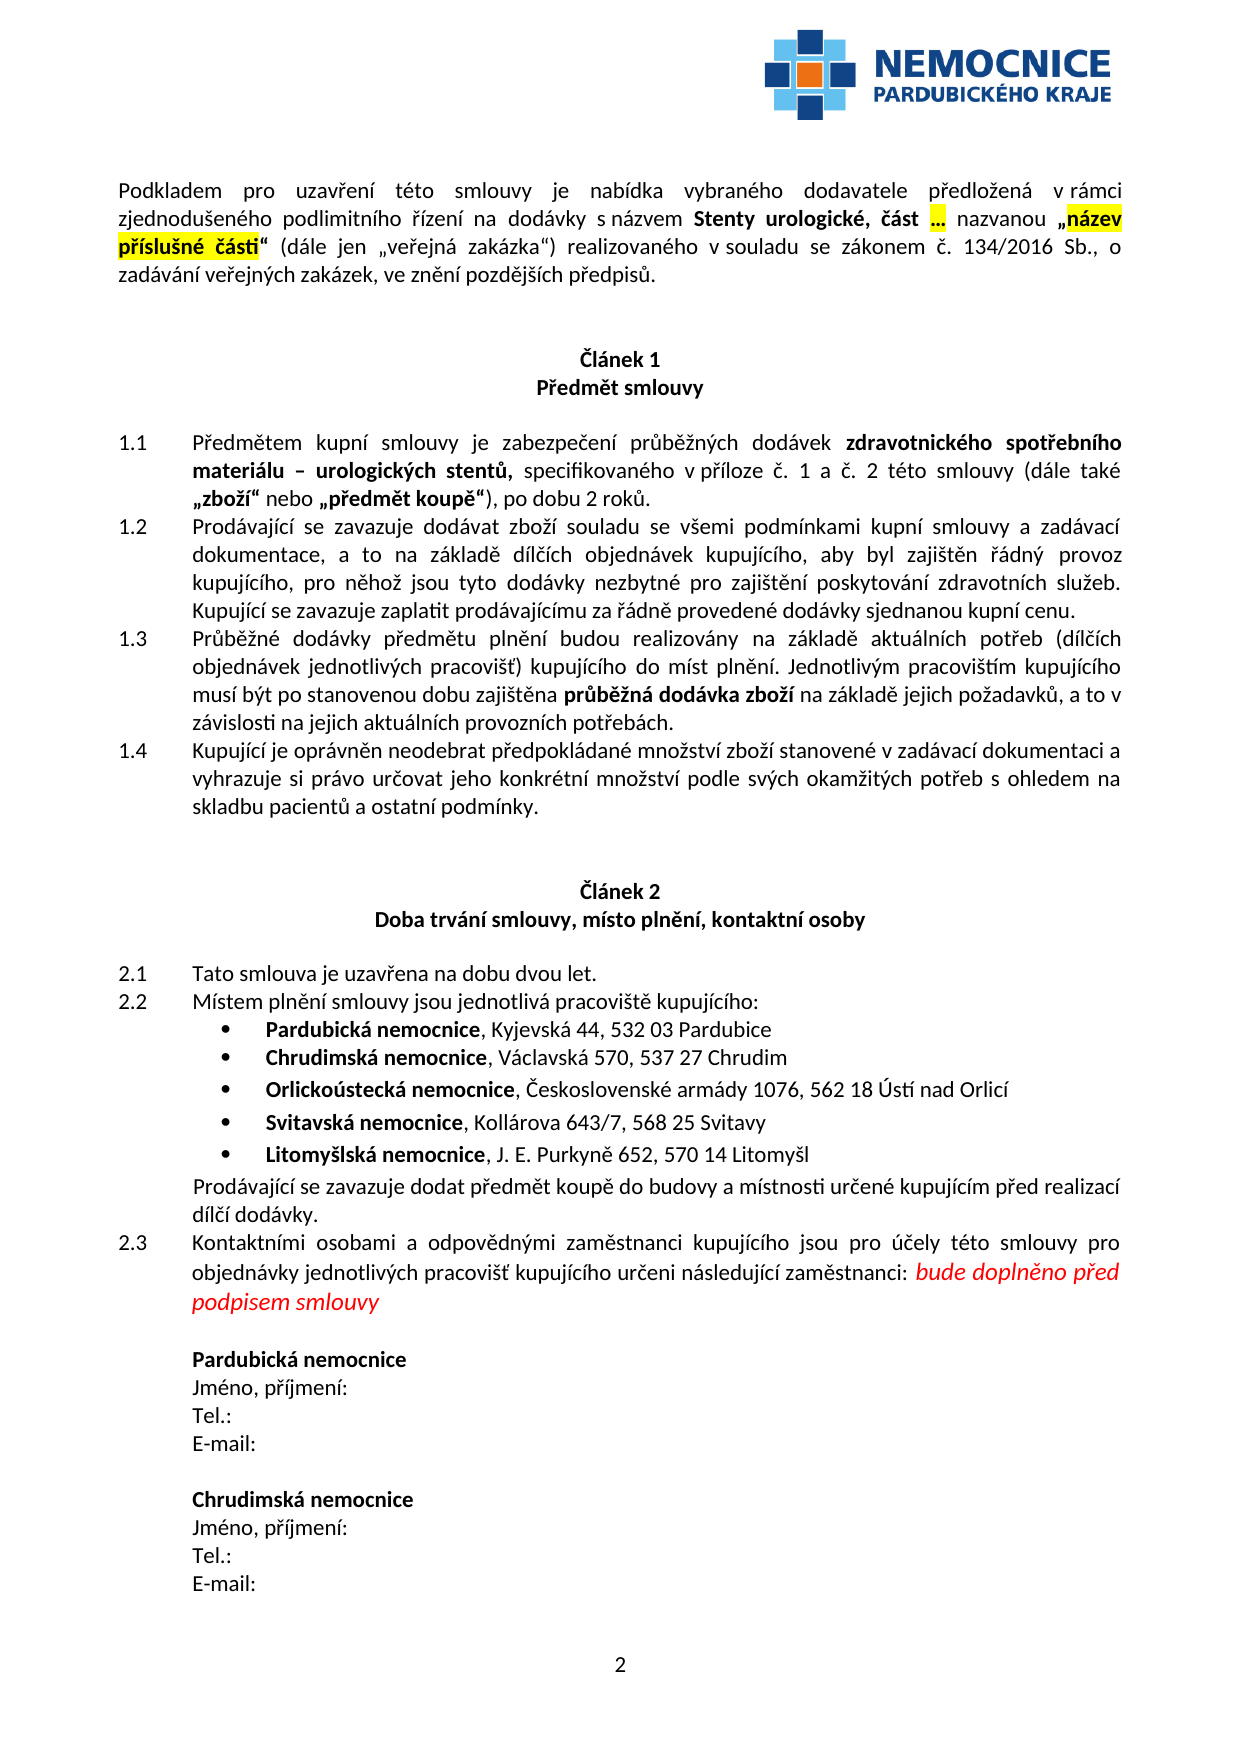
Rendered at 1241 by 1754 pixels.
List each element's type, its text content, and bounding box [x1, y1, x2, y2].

text E-mail: [192, 1569, 1122, 1597]
picture [763, 28, 1111, 121]
list Svitavská nemocnice, Kollárova 643/7, 568 25 Svitavy [193, 1108, 1122, 1136]
text Tel.: [192, 1401, 1122, 1429]
text Prodávající se zavazuje dodat předmět koupě do budovy a místnosti určené kupujícím před realizací dílčí dodávky. [118, 1172, 1122, 1228]
list Předmětem kupní smlouvy je zabezpečení průběžných dodávek zdravotnického spotřebního materiálu – urologických stentů, specifikovaného v příloze č. 1 a č. 2 této smlouvy (dále také „zboží“ nebo „předmět koupě“), po dobu 2 roků. [118, 428, 1122, 512]
text Tel.: [192, 1541, 1122, 1569]
list Prodávající se zavazuje dodávat zboží souladu se všemi podmínkami kupní smlouvy a zadávací dokumentace, a to na základě dílčích objednávek kupujícího, aby byl zajištěn řádný provoz kupujícího, pro něhož jsou tyto dodávky nezbytné pro zajištění poskytování zdravotních služeb. Kupující se zavazuje zaplatit prodávajícímu za řádně provedené dodávky sjednanou kupní cenu. [118, 512, 1122, 624]
text Článek 2 [118, 877, 1122, 905]
list Chrudimská nemocnice, Václavská 570, 537 27 Chrudim [193, 1043, 1122, 1071]
text Předmět smlouvy [118, 373, 1122, 401]
list Pardubická nemocnice, Kyjevská 44, 532 03 Pardubice [193, 1015, 1122, 1043]
list Kupující je oprávněn neodebrat předpokládané množství zboží stanovené v zadávací dokumentaci a vyhrazuje si právo určovat jeho konkrétní množství podle svých okamžitých potřeb s ohledem na skladbu pacientů a ostatní podmínky. [118, 736, 1122, 820]
text Jméno, příjmení: [192, 1373, 1122, 1401]
text Chrudimská nemocnice [192, 1485, 1122, 1513]
text Doba trvání smlouvy, místo plnění, kontaktní osoby [118, 905, 1122, 933]
text 2.1 Tato smlouva je uzavřena na dobu dvou let. [118, 959, 1122, 987]
text Podkladem pro uzavření této smlouvy je nabídka vybraného dodavatele předložená v rámci zjednodušeného podlimitního řízení na dodávky s názvem Stenty urologické, část … nazvanou „název příslušné části“ (dále jen „veřejná zakázka“) realizovaného v souladu se zákonem č. 134/2016 Sb., o zadávání veřejných zakázek, ve znění pozdějších předpisů. [118, 176, 1122, 288]
text Článek 1 [118, 345, 1122, 373]
text Jméno, příjmení: [192, 1513, 1122, 1541]
list Orlickoústecká nemocnice, Československé armády 1076, 562 18 Ústí nad Orlicí [193, 1075, 1122, 1103]
list Průběžné dodávky předmětu plnění budou realizovány na základě aktuálních potřeb (dílčích objednávek jednotlivých pracovišť) kupujícího do míst plnění. Jednotlivým pracovištím kupujícího musí být po stanovenou dobu zajištěna průběžná dodávka zboží na základě jejich požadavků, a to v závislosti na jejich aktuálních provozních potřebách. [118, 624, 1122, 736]
text Pardubická nemocnice [192, 1345, 1122, 1373]
list Litomyšlská nemocnice, J. E. Purkyně 652, 570 14 Litomyšl [193, 1140, 1122, 1168]
text 2.3 Kontaktními osobami a odpovědnými zaměstnanci kupujícího jsou pro účely této smlouvy pro objednávky jednotlivých pracovišť kupujícího určeni následující zaměstnanci: bude doplněno před podpisem smlouvy [118, 1228, 1122, 1317]
text 2.2 Místem plnění smlouvy jsou jednotlivá pracoviště kupujícího: [118, 987, 1122, 1015]
text E-mail: [192, 1429, 1122, 1457]
